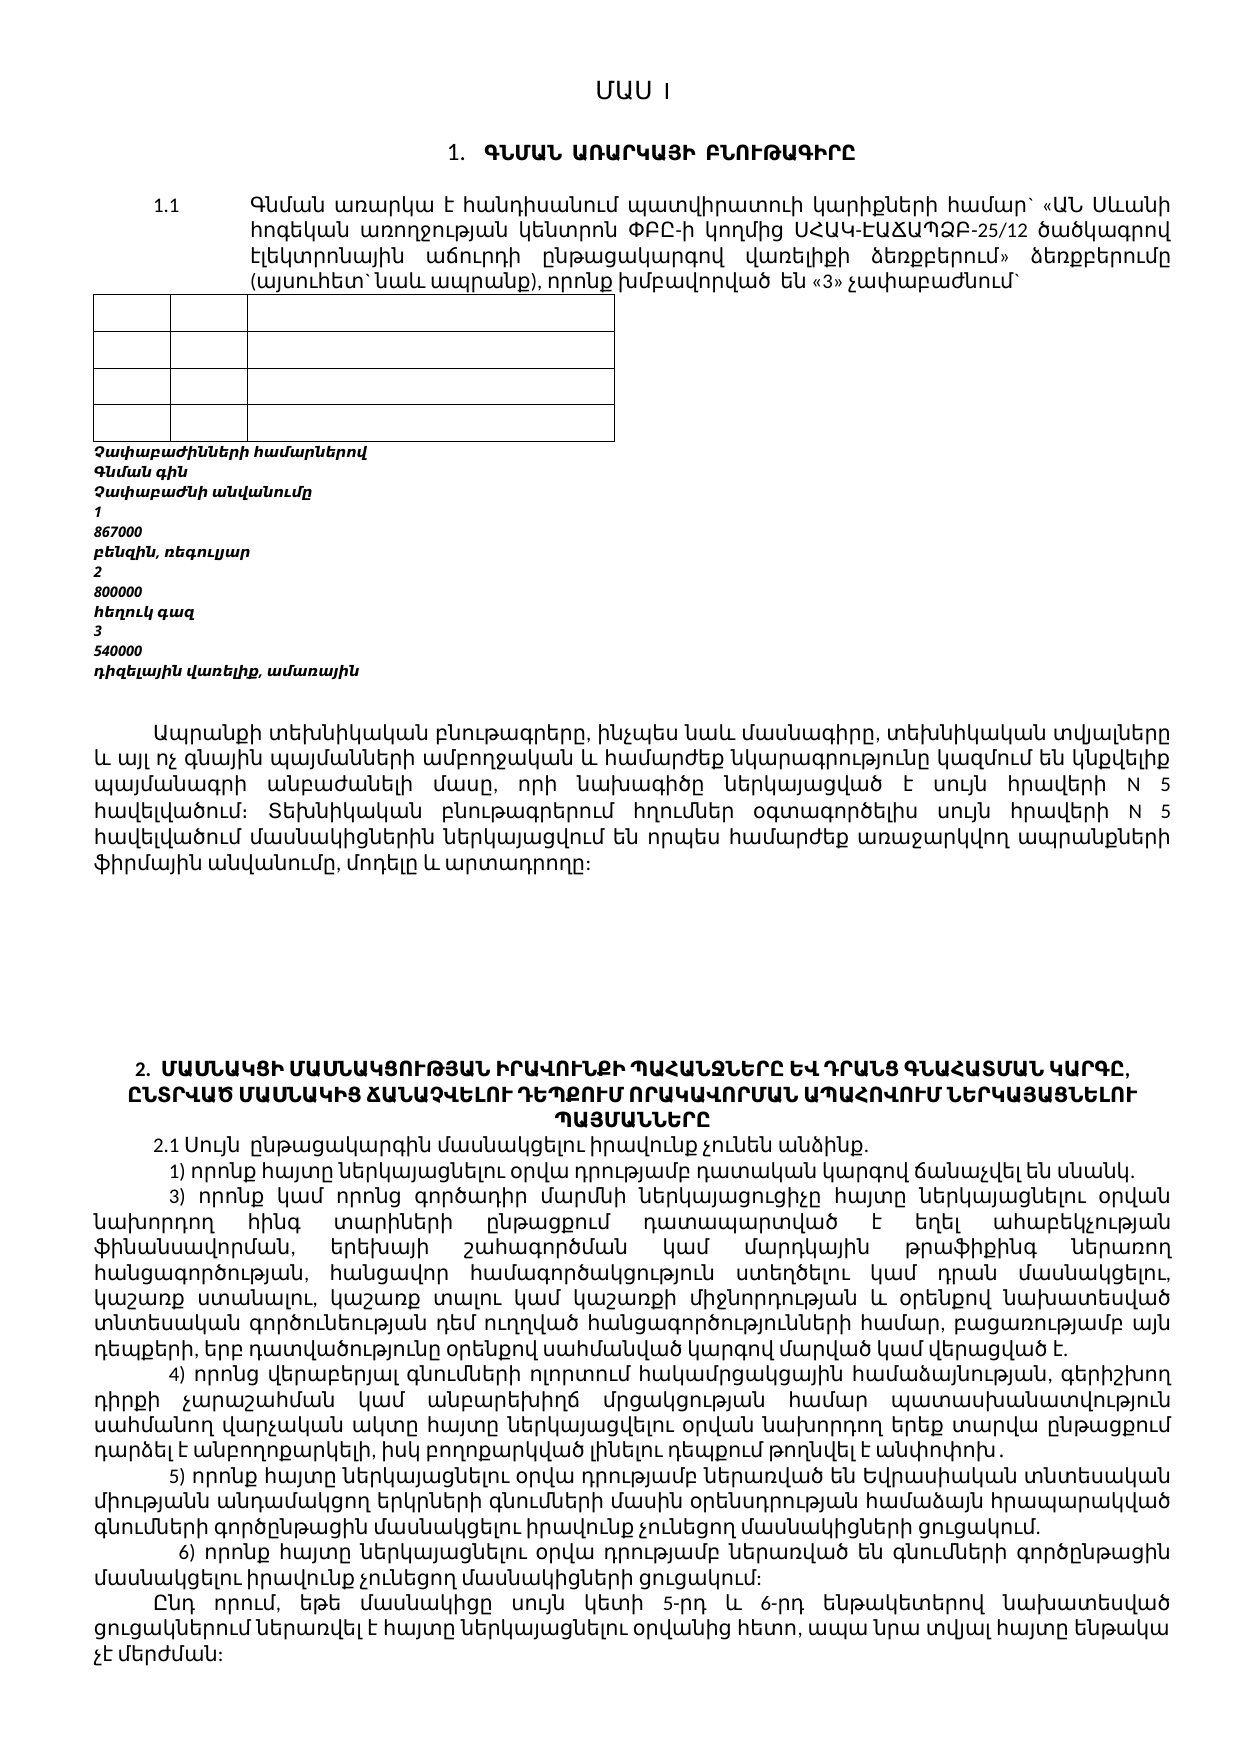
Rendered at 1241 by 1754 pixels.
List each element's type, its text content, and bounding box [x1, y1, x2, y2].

text 6) որոնք հայտը ներկայացնելու օրվա դրությամբ ներառված են գնումների գործընթացին մասնակցելու իրավունք չունեցող մասնակիցների ցուցակում: [94, 1539, 1171, 1590]
text Ընդ որում, եթե մասնակիցը սույն կետի 5-րդ և 6-րդ ենթակետերով նախատեսված ցուցակներում ներառվել է հայտը ներկայացնելու օրվանից հետո, ապա նրա տվյալ հայտը ենթակա չէ մերժման: [94, 1590, 1171, 1666]
text ՄԱՍ I [94, 75, 1171, 106]
text Ապրանքի տեխնիկական բնութագրերը, ինչպես նաև մասնագիրը, տեխնիկական տվյալները և այլ ոչ գնային պայմանների ամբողջական և համարժեք նկարագրությունը կազմում են կնքվելիք պայմանագրի անբաժանելի մասը, որի նախագիծը ներկայացված է սույն հրավերի N 5 հավելվածում։ Տեխնիկական բնութագրերում հղումներ օգտագործելիս սույն հրավերի N 5 հավելվածում մասնակիցներին ներկայացվում են որպես համարժեք առաջարկվող ապրանքների ֆիրմային անվանումը, մոդելը և արտադրողը: [94, 720, 1171, 875]
subtitle Գնման առարկա է հանդիսանում պատվիրատուի կարիքների համար` «ԱՆ Սևանի հոգեկան առողջության կենտրոն ՓԲԸ-ի կողմից ՍՀԱԿ-ԷԱՃԱՊՁԲ-25/12 ծածկագրով էլեկտրոնային աճուրդի ընթացակարգով վառելիքի ձեռքբերում» ձեռքբերումը (այսուհետ` նաև ապրանք), որոնք խմբավորված են «3» չափաբաժնում` [153, 192, 1171, 294]
list ԳՆՄԱՆ ԱՌԱՐԿԱՅԻ ԲՆՈՒԹԱԳԻՐԸ [131, 136, 1171, 167]
text 2.1 Սույն ընթացակարգին մասնակցելու իրավունք չունեն անձինք. [94, 1133, 1171, 1158]
text 1) որոնք հայտը ներկայացնելու օրվա դրությամբ դատական կարգով ճանաչվել են սնանկ. [94, 1158, 1171, 1183]
text 3) որոնք կամ որոնց գործադիր մարմնի ներկայացուցիչը հայտը ներկայացնելու օրվան նախորդող հինգ տարիների ընթացքում դատապարտված է եղել ահաբեկչության ֆինանսավորման, երեխայի շահագործման կամ մարդկային թրաֆիքինգ ներառող հանցագործության, հանցավոր համագործակցություն ստեղծելու կամ դրան մասնակցելու, կաշառք ստանալու, կաշառք տալու կամ կաշառքի միջնորդության և օրենքով նախատեսված տնտեսական գործունեության դեմ ուղղված հանցագործությունների համար, բացառությամբ այն դեպքերի, երբ դատվածությունը օրենքով սահմանված կարգով մարված կամ վերացված է. [94, 1183, 1171, 1361]
text 2. ՄԱՍՆԱԿՑԻ ՄԱՍՆԱԿՑՈՒԹՅԱՆ ԻՐԱՎՈՒՆՔԻ ՊԱՀԱՆՋՆԵՐԸ ԵՎ ԴՐԱՆՑ ԳՆԱՀԱՏՄԱՆ ԿԱՐԳԸ, ԸՆՏՐՎԱԾ ՄԱՍՆԱԿԻՑ ՃԱՆԱՉՎԵԼՈՒ ԴԵՊՔՈՒՄ ՈՐԱԿԱՎՈՐՄԱՆ ԱՊԱՀՈՎՈՒՄ ՆԵՐԿԱՅԱՑՆԵԼՈՒ ՊԱՅՄԱՆՆԵՐԸ [94, 1056, 1171, 1133]
text 4) որոնց վերաբերյալ գնումների ոլորտում հակամրցակցային համաձայնության, գերիշխող դիրքի չարաշահման կամ անբարեխիղճ մրցակցության համար պատասխանատվություն սահմանող վարչական ակտը հայտը ներկայացվելու օրվան նախորդող երեք տարվա ընթացքում դարձել է անբողոքարկելի, իսկ բողոքարկված լինելու դեպքում թողնվել է անփոփոխ․ [94, 1361, 1171, 1463]
text 5) որոնք հայտը ներկայացնելու օրվա դրությամբ ներառված են Եվրասիական տնտեսական միությանն անդամակցող երկրների գնումների մասին օրենսդրության համաձայն հրապարակված գնումների գործընթացին մասնակցելու իրավունք չունեցող մասնակիցների ցուցակում. [94, 1463, 1171, 1539]
